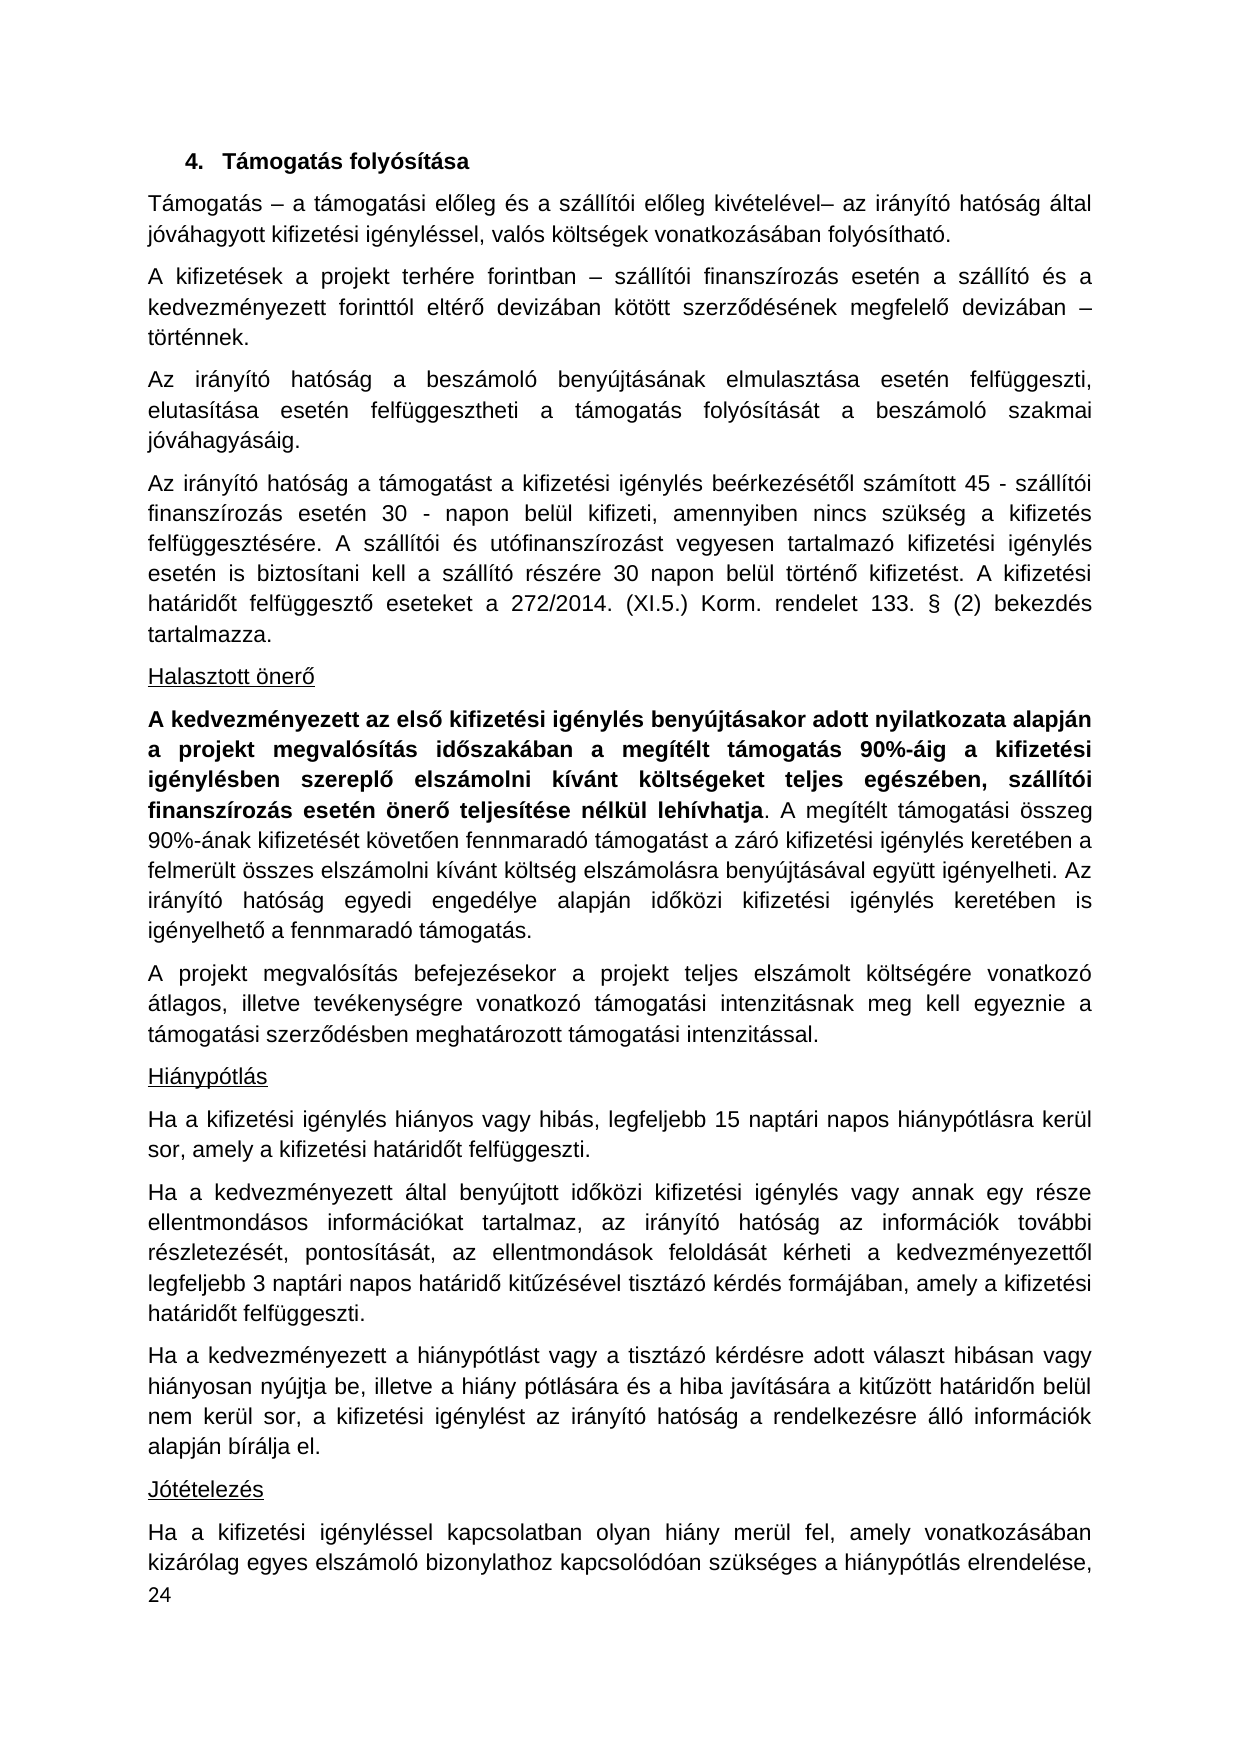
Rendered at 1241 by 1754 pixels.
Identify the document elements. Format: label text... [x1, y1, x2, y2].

text A projekt megvalósítás befejezésekor a projekt teljes elszámolt költségére vonatkozó átlagos, illetve tevékenységre vonatkozó támogatási intenzitásnak meg kell egyeznie a támogatási szerződésben meghatározott támogatási intenzitással. [148, 960, 1093, 1047]
text Az irányító hatóság a támogatást a kifizetési igénylés beérkezésétől számított 45 - szállítói finanszírozás esetén 30 - napon belül kifizeti, amennyiben nincs szükség a kifizetés felfüggesztésére. A szállítói és utófinanszírozást vegyesen tartalmazó kifizetési igénylés esetén is biztosítani kell a szállító részére 30 napon belül történő kifizetést. A kifizetési határidőt felfüggesztő eseteket a 272/2014. (XI.5.) Korm. rendelet 133. § (2) bekezdés tartalmazza. [148, 469, 1093, 647]
list Támogatás folyósítása [185, 148, 1093, 174]
text Hiánypótlás [148, 1063, 1093, 1089]
text Ha a kedvezményezett a hiánypótlást vagy a tisztázó kérdésre adott választ hibásan vagy hiányosan nyújtja be, illetve a hiány pótlására és a hiba javítására a kitűzött határidőn belül nem kerül sor, a kifizetési igénylést az irányító hatóság a rendelkezésre álló információk alapján bírálja el. [148, 1342, 1093, 1459]
text Ha a kedvezményezett által benyújtott időközi kifizetési igénylés vagy annak egy része ellentmondásos információkat tartalmaz, az irányító hatóság az információk további részletezését, pontosítását, az ellentmondások feloldását kérheti a kedvezményezettől legfeljebb 3 naptári napos határidő kitűzésével tisztázó kérdés formájában, amely a kifizetési határidőt felfüggeszti. [148, 1179, 1093, 1326]
text A kifizetések a projekt terhére forintban – szállítói finanszírozás esetén a szállító és a kedvezményezett forinttól eltérő devizában kötött szerződésének megfelelő devizában – történnek. [148, 263, 1093, 350]
text Az irányító hatóság a beszámoló benyújtásának elmulasztása esetén felfüggeszti, elutasítása esetén felfüggesztheti a támogatás folyósítását a beszámoló szakmai jóváhagyásáig. [148, 366, 1093, 453]
text Ha a kifizetési igénylés hiányos vagy hibás, legfeljebb 15 naptári napos hiánypótlásra kerül sor, amely a kifizetési határidőt felfüggeszti. [148, 1106, 1093, 1162]
text A kedvezményezett az első kifizetési igénylés benyújtásakor adott nyilatkozata alapján a projekt megvalósítás időszakában a megítélt támogatás 90%-áig a kifizetési igénylésben szereplő elszámolni kívánt költségeket teljes egészében, szállítói finanszírozás esetén önerő teljesítése nélkül lehívhatja. A megítélt támogatási összeg 90%-ának kifizetését követően fennmaradó támogatást a záró kifizetési igénylés keretében a felmerült összes elszámolni kívánt költség elszámolásra benyújtásával együtt igényelheti. Az irányító hatóság egyedi engedélye alapján időközi kifizetési igénylés keretében is igényelhető a fennmaradó támogatás. [148, 706, 1093, 944]
text Halasztott önerő [148, 663, 1093, 689]
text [148, 1518, 1093, 1575]
text Támogatás – a támogatási előleg és a szállítói előleg kivételével– az irányító hatóság által jóváhagyott kifizetési igényléssel, valós költségek vonatkozásában folyósítható. [148, 190, 1093, 247]
text Jótételezés [148, 1476, 1093, 1502]
